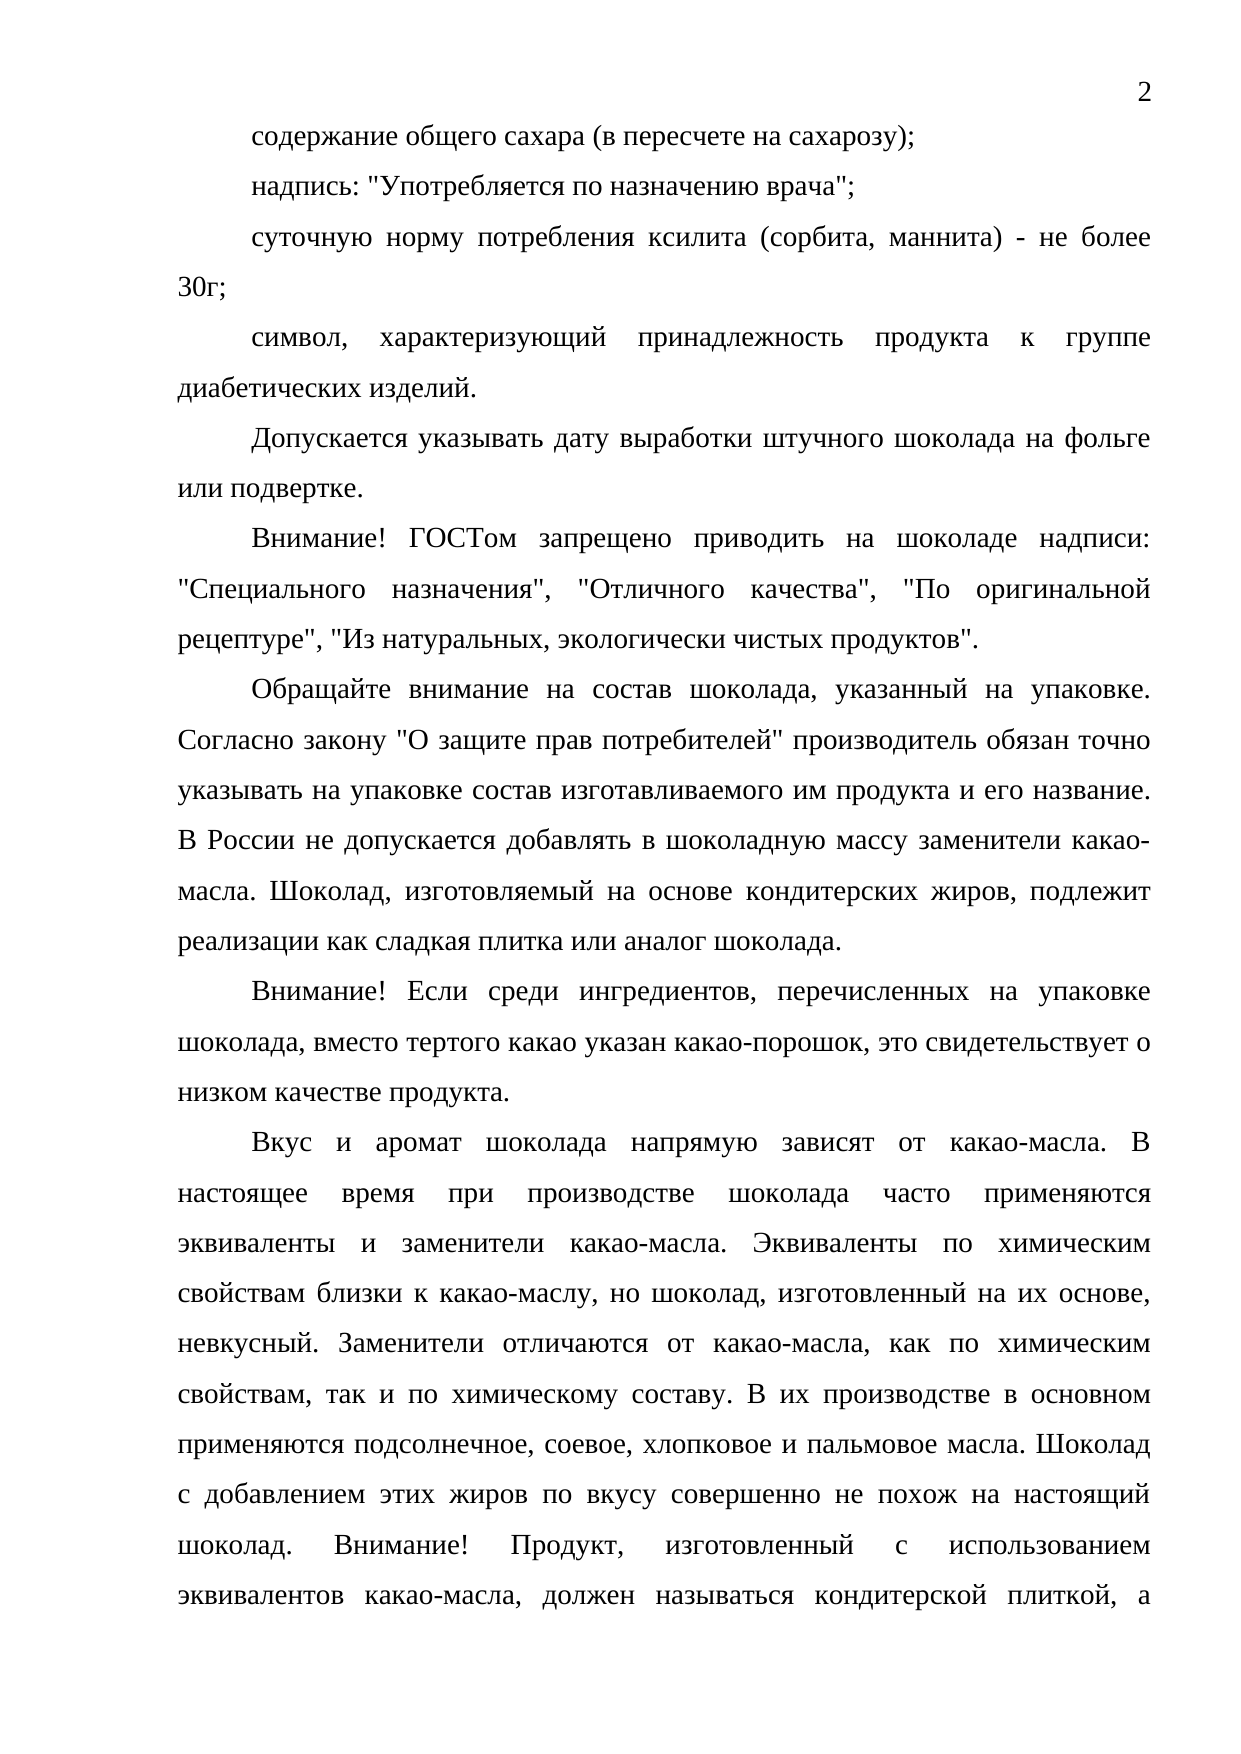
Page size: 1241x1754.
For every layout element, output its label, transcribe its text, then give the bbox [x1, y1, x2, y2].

text суточную норму потребления ксилита (сорбита, маннита) - не более 30г; [177, 219, 1152, 303]
text содержание общего сахара (в пересчете на сахарозу); [177, 118, 1152, 152]
text символ, характеризующий принадлежность продукта к группе диабетических изделий. [177, 319, 1152, 403]
text Внимание! ГОСТом запрещено приводить на шоколаде надписи: "Специального назначения", "Отличного качества", "По оригинальной рецептуре", "Из натуральных, экологически чистых продуктов". [177, 521, 1152, 655]
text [177, 1124, 1152, 1611]
text надпись: "Употребляется по назначению врача"; [177, 168, 1152, 202]
text Обращайте внимание на состав шоколада, указанный на упаковке. Согласно закону "О защите прав потребителей" производитель обязан точно указывать на упаковке состав изготавливаемого им продукта и его название. В России не допускается добавлять в шоколадную массу заменители какао-масла. Шоколад, изготовляемый на основе кондитерских жиров, подлежит реализации как сладкая плитка или аналог шоколада. [177, 672, 1152, 957]
text Допускается указывать дату выработки штучного шоколада на фольге или подвертке. [177, 420, 1152, 504]
text Внимание! Если среди ингредиентов, перечисленных на упаковке шоколада, вместо тертого какао указан какао-порошок, это свидетельствует о низком качестве продукта. [177, 973, 1152, 1108]
